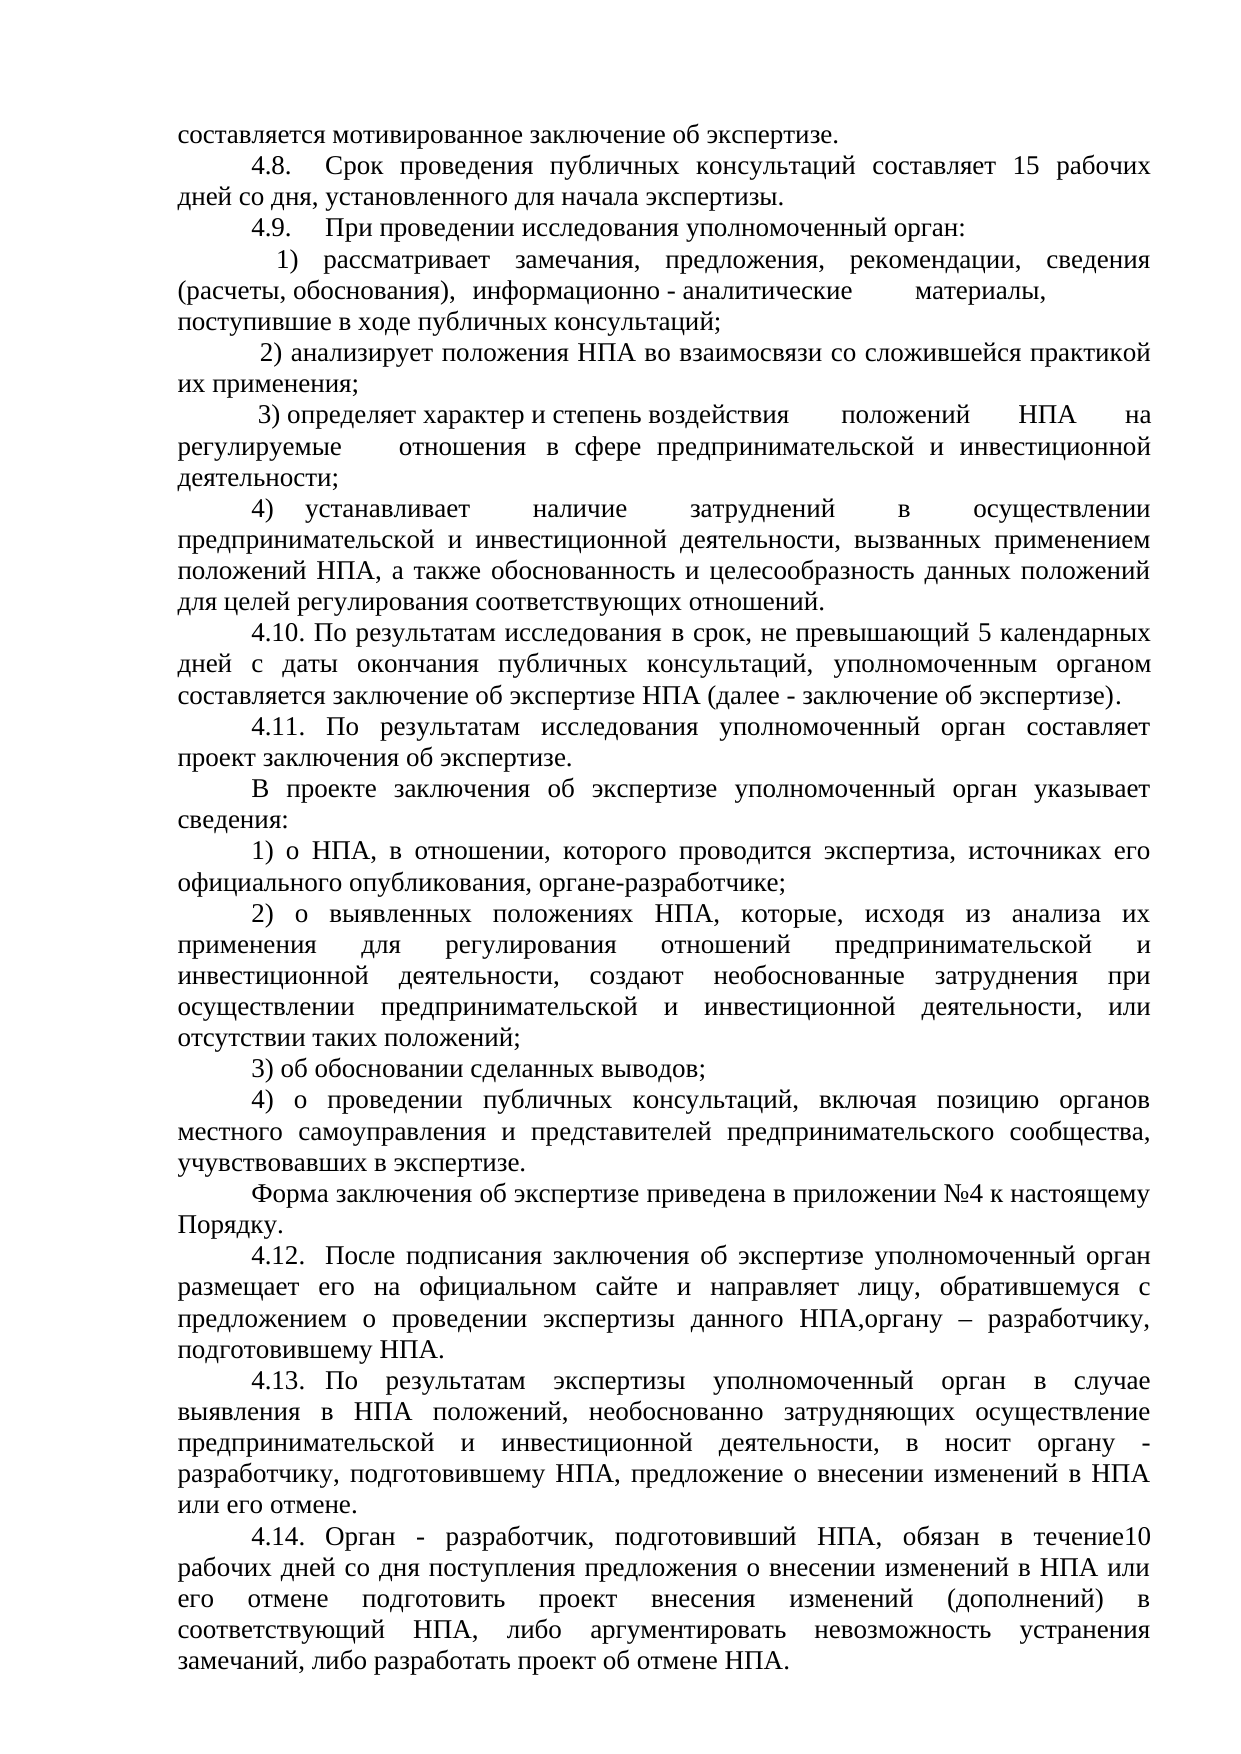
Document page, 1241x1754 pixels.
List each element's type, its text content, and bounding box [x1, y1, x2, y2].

text 4) устанавливает наличие затруднений в осуществлении предпринимательской и инвестиционной деятельности, вызванных применением положений НПА, а также обоснованность и целесообразность данных положений для целей регулирования соответствующих отношений. [177, 492, 1152, 616]
text 4) о проведении публичных консультаций, включая позицию органов местного самоуправления и представителей предпринимательского сообщества, учувствовавших в экспертизе. [177, 1084, 1152, 1177]
text 3) об обосновании сделанных выводов; [177, 1052, 1152, 1084]
text 3) определяет характер и степень воздействия положений НПА на регулируемые отношения в сфере предпринимательской и инвестиционной деятельности; [177, 398, 1152, 492]
text 4.12. После подписания заключения об экспертизе уполномоченный орган размещает его на официальном сайте и направляет лицу, обратившемуся с предложением о проведении экспертизы данного НПА,органу – разработчику, подготовившему НПА. [177, 1239, 1152, 1364]
text 4.13. По результатам экспертизы уполномоченный орган в случае выявления в НПА положений, необоснованно затрудняющих осуществление предпринимательской и инвестиционной деятельности, в носит органу -разработчику, подготовившему НПА, предложение о внесении изменений в НПА или его отмене. [177, 1364, 1152, 1520]
text В проекте заключения об экспертизе уполномоченный орган указывает сведения: [177, 772, 1152, 834]
text 2) о выявленных положениях НПА, которые, исходя из анализа их применения для регулирования отношений предпринимательской и инвестиционной деятельности, создают необоснованные затруднения при осуществлении предпринимательской и инвестиционной деятельности, или отсутствии таких положений; [177, 897, 1152, 1052]
text Форма заключения об экспертизе приведена в приложении №4 к настоящему Порядку. [177, 1177, 1152, 1239]
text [177, 118, 1152, 149]
text 4.14. Орган - разработчик, подготовивший НПА, обязан в течение10 рабочих дней со дня поступления предложения о внесении изменений в НПА или его отмене подготовить проект внесения изменений (дополнений) в соответствующий НПА, либо аргументировать невозможность устранения замечаний, либо разработать проект об отмене НПА. [177, 1520, 1152, 1675]
text 4.8. Срок проведения публичных консультаций составляет 15 рабочих дней со дня, установленного для начала экспертизы. [177, 149, 1152, 212]
text 4.9. При проведении исследования уполномоченный орган: [177, 212, 1152, 243]
text 1) рассматривает замечания, предложения, рекомендации, сведения (расчеты, обоснования), информационно - аналитические материалы, поступившие в ходе публичных консультаций; [177, 243, 1152, 336]
text 4.11. По результатам исследования уполномоченный орган составляет проект заключения об экспертизе. [177, 710, 1152, 772]
text 1) о НПА, в отношении, которого проводится экспертиза, источниках его официального опубликования, органе-разработчике; [177, 834, 1152, 897]
text 2) анализирует положения НПА во взаимосвязи со сложившейся практикой их применения; [177, 336, 1152, 398]
text 4.10. По результатам исследования в срок, не превышающий 5 календарных дней с даты окончания публичных консультаций, уполномоченным органом составляется заключение об экспертизе НПА (далее - заключение об экспертизе). [177, 616, 1152, 710]
